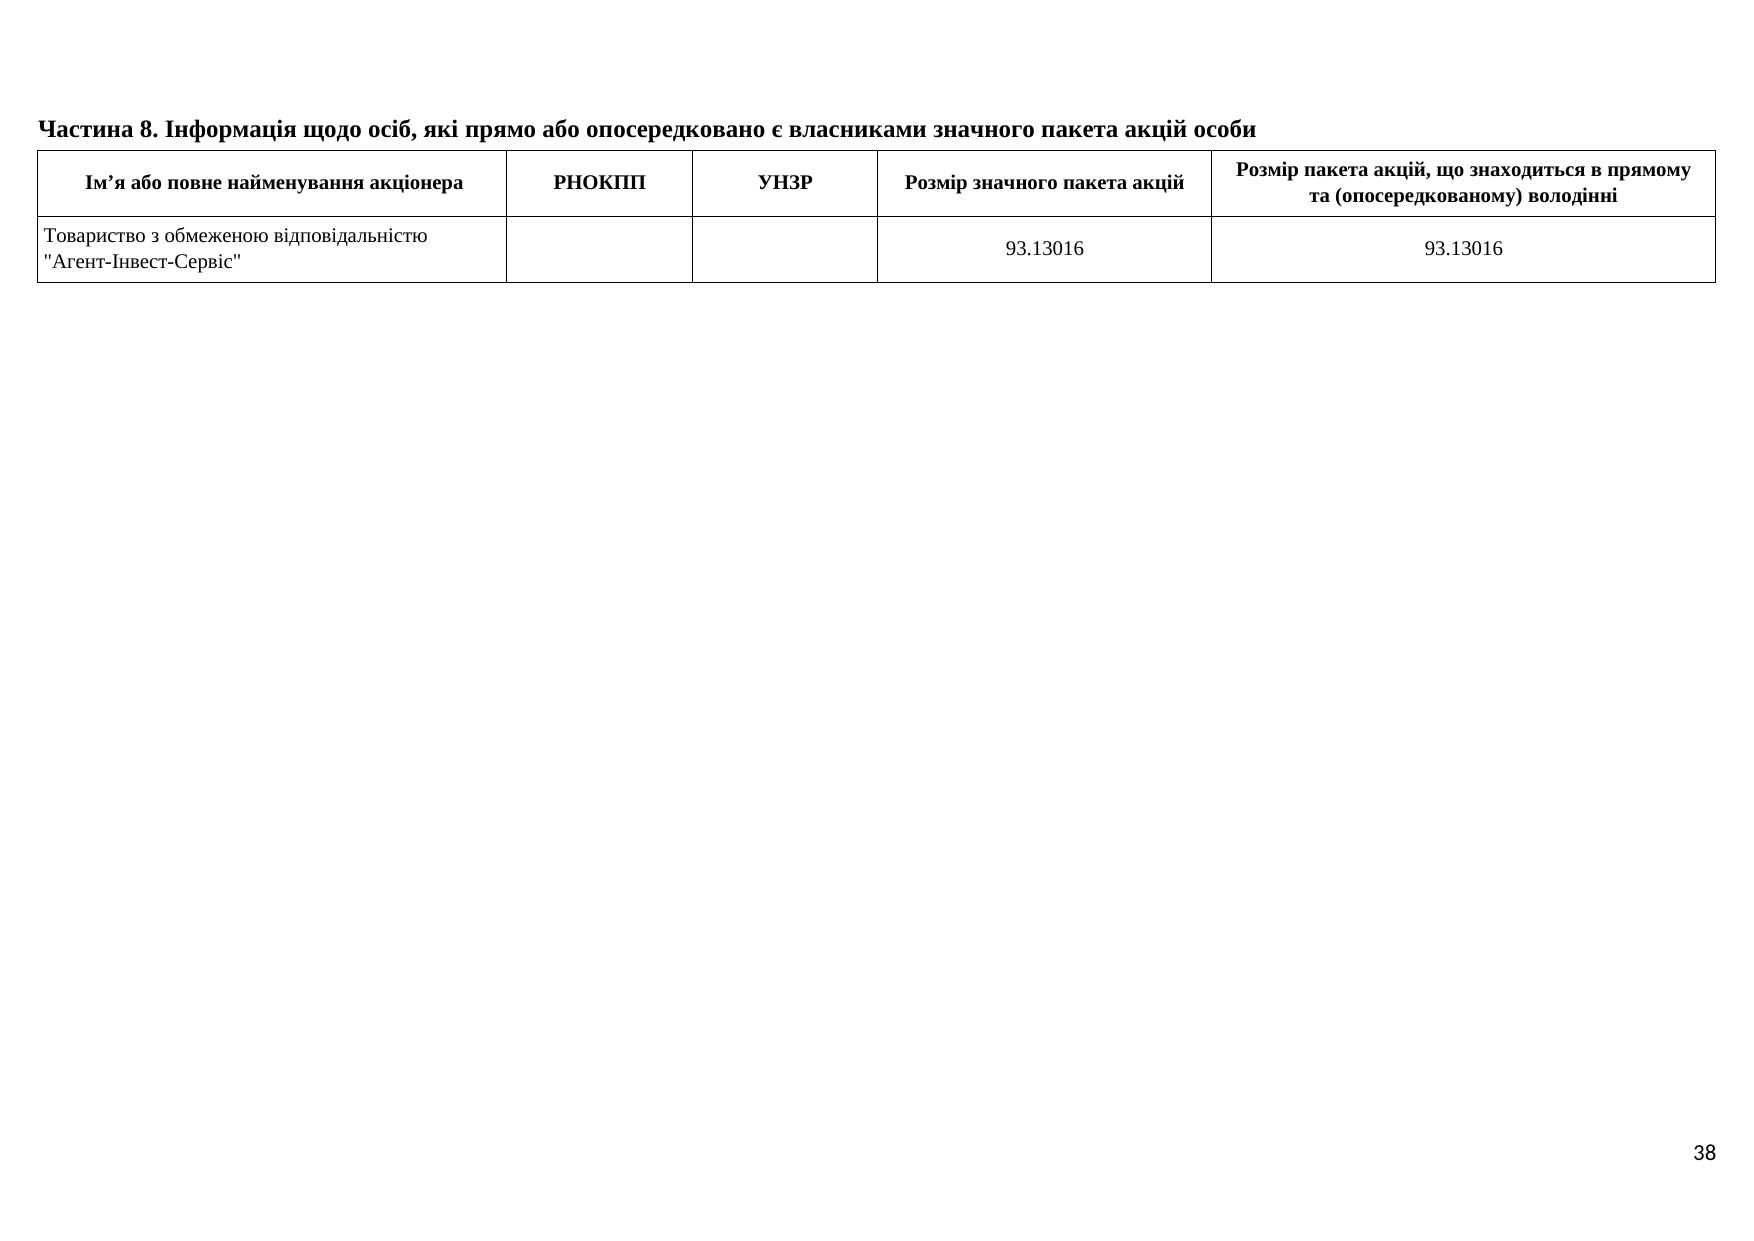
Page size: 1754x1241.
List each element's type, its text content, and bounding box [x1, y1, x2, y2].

table_cell [507, 217, 692, 282]
table_header Розмір значного пакета акцій [878, 151, 1211, 216]
table_cell 93.13016 [878, 217, 1211, 282]
table_cell Товариство з обмеженою відповідальністю "Агент-Інвест-Сервіс" [38, 217, 506, 282]
table_header РНОКПП [507, 151, 692, 216]
text Частина 8. Інформація щодо осіб, які прямо або опосередковано є власниками значного пакета акцій особи [38, 114, 1716, 142]
table_cell [693, 217, 877, 282]
table_cell 93.13016 [1212, 217, 1715, 282]
table_header Ім’я або повне найменування акціонера [38, 151, 506, 216]
table_header Розмір пакета акцій, що знаходиться в прямому та (опосередкованому) володінні [1212, 151, 1715, 216]
table_header УНЗР [693, 151, 877, 216]
